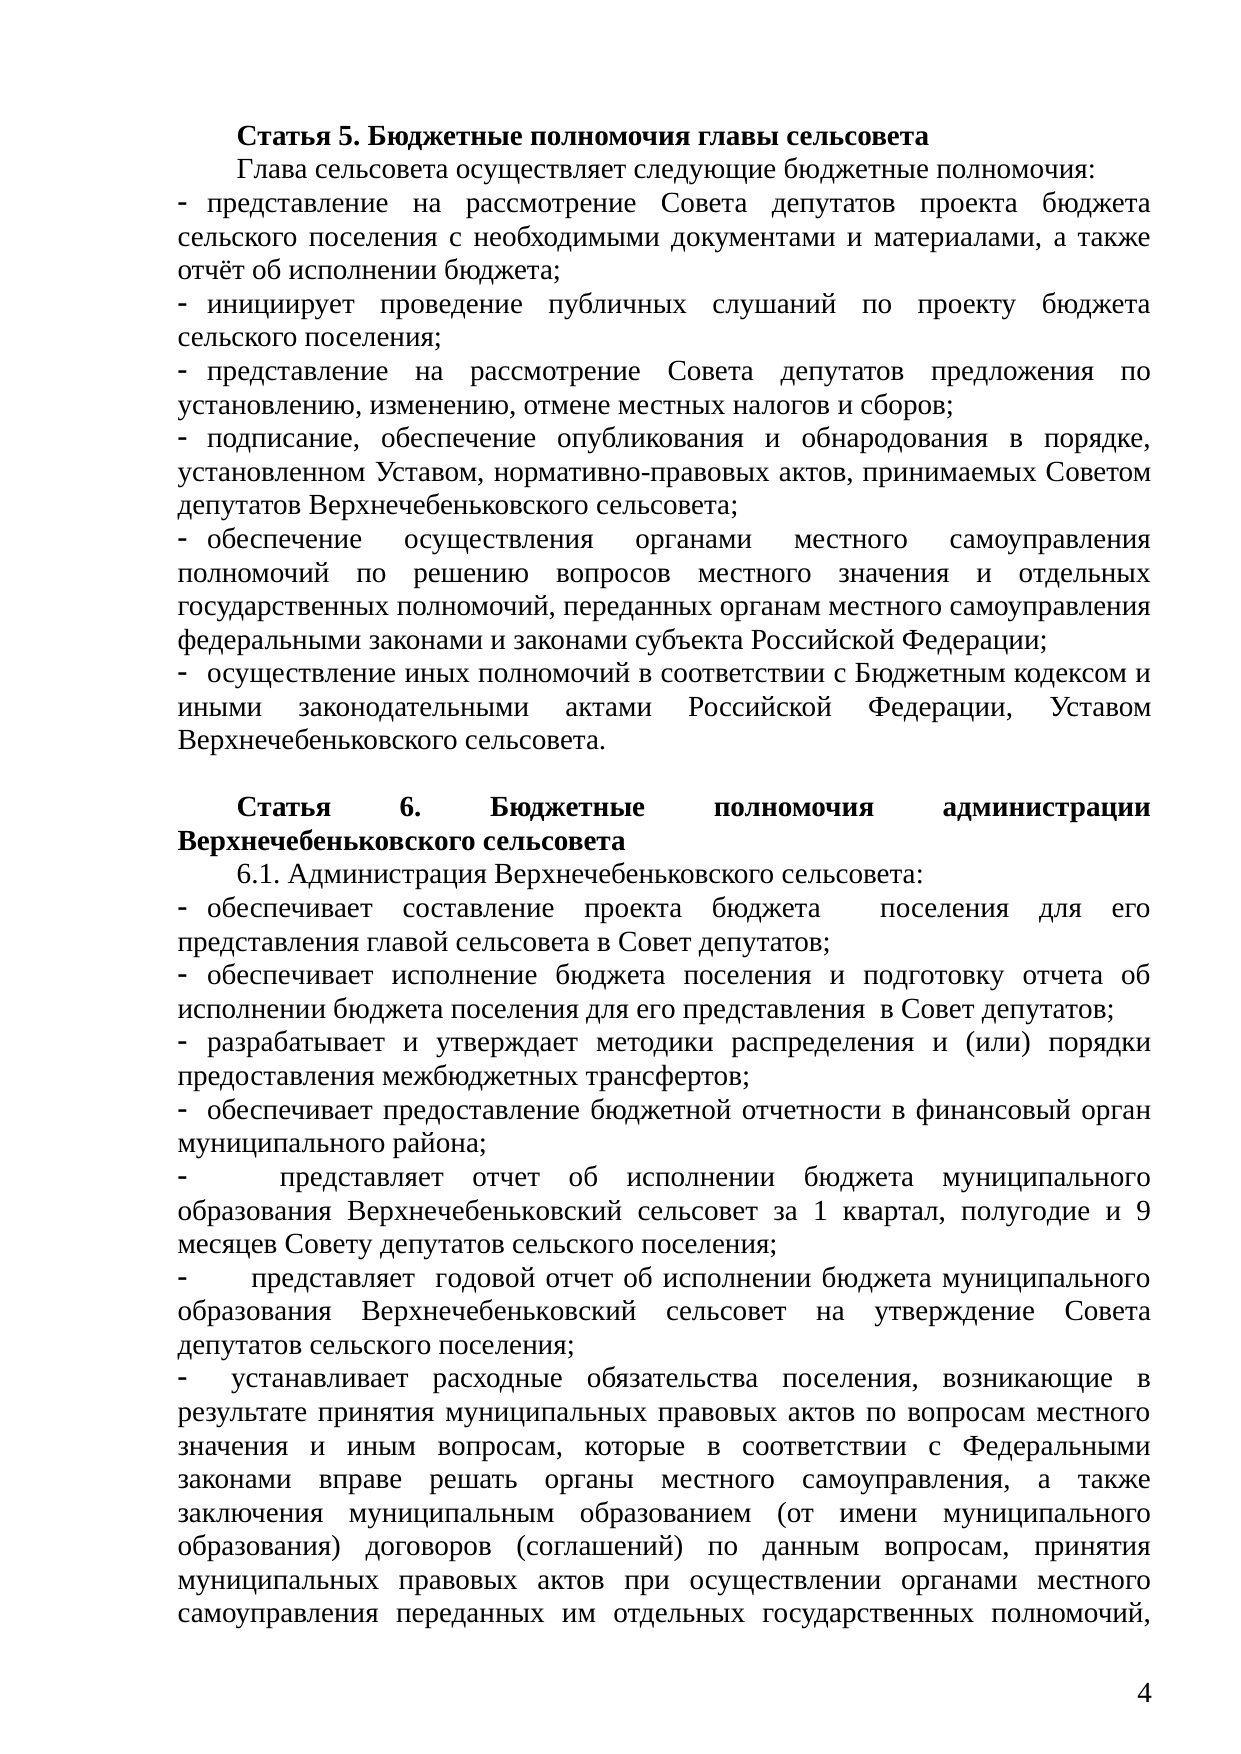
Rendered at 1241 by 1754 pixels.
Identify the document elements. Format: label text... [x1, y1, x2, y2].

text Глава сельсовета осуществляет следующие бюджетные полномочия: [177, 152, 1152, 185]
list представление на рассмотрение Совета депутатов проекта бюджета сельского поселения с необходимыми документами и материалами, а также отчёт об исполнении бюджета; [177, 185, 1152, 286]
list инициирует проведение публичных слушаний по проекту бюджета сельского поселения; [177, 286, 1152, 353]
list представление на рассмотрение Совета депутатов предложения по установлению, изменению, отмене местных налогов и сборов; [177, 353, 1152, 420]
list обеспечивает составление проекта бюджета поселения для его представления главой сельсовета в Совет депутатов; [177, 890, 1152, 957]
list подписание, обеспечение опубликования и обнародования в порядке, установленном Уставом, нормативно-правовых актов, принимаемых Советом депутатов Верхнечебеньковского сельсовета; [177, 420, 1152, 521]
text Статья 6. Бюджетные полномочия администрации Верхнечебеньковского сельсовета [177, 789, 1152, 857]
list представляет годовой отчет об исполнении бюджета муниципального образования Верхнечебеньковский сельсовет на утверждение Совета депутатов сельского поселения; [177, 1260, 1152, 1360]
list обеспечивает исполнение бюджета поселения и подготовку отчета об исполнении бюджета поселения для его представления в Совет депутатов; [177, 957, 1152, 1024]
list обеспечивает предоставление бюджетной отчетности в финансовый орган муниципального района; [177, 1092, 1152, 1159]
list представляет отчет об исполнении бюджета муниципального образования Верхнечебеньковский сельсовет за 1 квартал, полугодие и 9 месяцев Совету депутатов сельского поселения; [177, 1159, 1152, 1260]
text 6.1. Администрация Верхнечебеньковского сельсовета: [177, 857, 1152, 890]
text Статья 5. Бюджетные полномочия главы сельсовета [177, 118, 1152, 152]
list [177, 1360, 1152, 1629]
list осуществление иных полномочий в соответствии с Бюджетным кодексом и иными законодательными актами Российской Федерации, Уставом Верхнечебеньковского сельсовета. [177, 655, 1152, 756]
list обеспечение осуществления органами местного самоуправления полномочий по решению вопросов местного значения и отдельных государственных полномочий, переданных органам местного самоуправления федеральными законами и законами субъекта Российской Федерации; [177, 521, 1152, 655]
list разрабатывает и утверждает методики распределения и (или) порядки предоставления межбюджетных трансфертов; [177, 1024, 1152, 1092]
